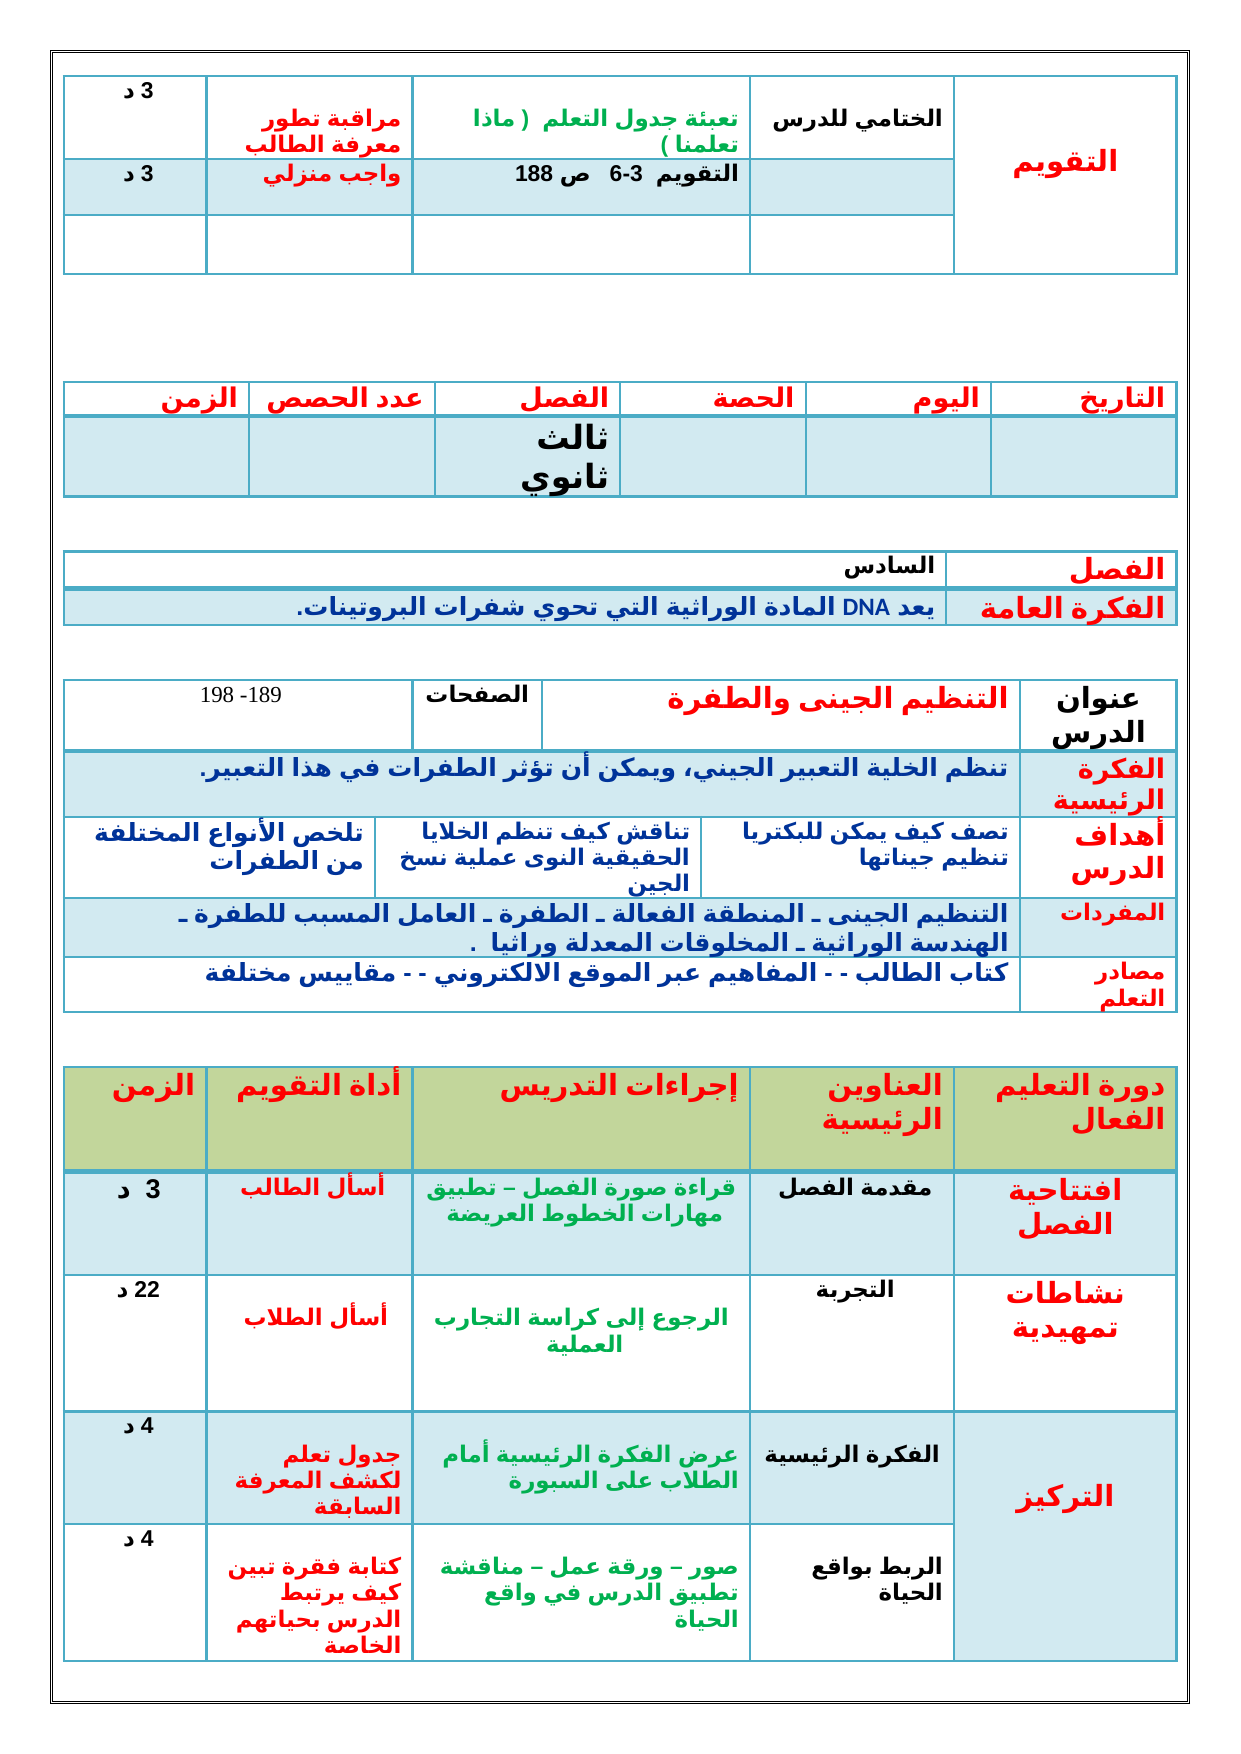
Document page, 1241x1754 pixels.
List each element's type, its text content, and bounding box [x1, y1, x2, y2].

table_cell التقويم 3-6 ص 188 [414, 160, 749, 214]
table_header عدد الحصص [250, 383, 434, 414]
table_cell 3 د [65, 1174, 205, 1274]
table_header أداة التقويم [208, 1068, 411, 1169]
table_cell واجب منزلي [208, 160, 411, 214]
table_cell تصف كيف يمكن للبكتريا تنظيم جيناتها [702, 818, 1019, 897]
table_cell مراقبة تطور معرفة الطالب [208, 77, 411, 158]
table_header عنوان الدرس [1021, 681, 1175, 748]
table_cell [65, 418, 248, 495]
table_cell أسأل الطلاب [208, 1276, 411, 1410]
table_cell [751, 160, 953, 214]
table_cell [208, 216, 411, 272]
table_cell مصادر التعلم [1021, 958, 1175, 1011]
table_header الزمن [65, 383, 248, 414]
table_cell تنظم الخلية التعبير الجيني، ويمكن أن تؤثر الطفرات في هذا التعبير. [65, 753, 1019, 816]
table_cell [807, 418, 990, 495]
table_cell جدول تعلم لكشف المعرفة السابقة [208, 1413, 411, 1523]
table_cell افتتاحية الفصل [955, 1174, 1175, 1274]
table_cell التنظيم الجينى ـ المنطقة الفعالة ـ الطفرة ـ العامل المسبب للطفرة ـ الهندسة الوراثية ـ المخلوقات المعدلة وراثيا . [65, 899, 1019, 956]
table_header دورة التعليم الفعال [955, 1068, 1175, 1169]
table_cell يعد DNA المادة الوراثية التي تحوي شفرات البروتينات. [65, 591, 945, 624]
table_cell أسأل الطالب [208, 1174, 411, 1274]
table_cell [751, 216, 953, 272]
table_cell [414, 216, 749, 272]
table_cell المفردات [1021, 899, 1175, 956]
table_cell تعبئة جدول التعلم ( ماذا تعلمنا ) [414, 77, 749, 158]
table_cell صور – ورقة عمل – مناقشة تطبيق الدرس في واقع الحياة [414, 1525, 749, 1660]
table_cell الربط بواقع الحياة [751, 1525, 953, 1660]
table_cell تناقش كيف تنظم الخلايا الحقيقية النوى عملية نسخ الجين [376, 818, 700, 897]
table_cell الفكرة الرئيسية [1021, 753, 1175, 816]
table_cell 4 د [65, 1413, 205, 1523]
table_cell نشاطات تمهيدية [955, 1276, 1175, 1410]
table_header إجراءات التدريس [414, 1068, 749, 1169]
table_cell الفكرة العامة [947, 591, 1175, 624]
table_cell أهداف الدرس [1021, 818, 1175, 897]
table_cell الرجوع إلى كراسة التجارب العملية [414, 1276, 749, 1410]
table_cell 3 د [65, 160, 205, 214]
table_header الفصل [947, 553, 1175, 586]
table_cell كتاب الطالب - - المفاهيم عبر الموقع الالكتروني - - مقاييس مختلفة [65, 958, 1019, 1011]
table_header 189- 198 [65, 681, 411, 748]
table_cell التجربة [751, 1276, 953, 1410]
table_cell 3 د [65, 77, 205, 158]
table_header التنظيم الجينى والطفرة [543, 681, 1019, 748]
table_header اليوم [807, 383, 990, 414]
table_cell 22 د [65, 1276, 205, 1410]
table_header الحصة [621, 383, 805, 414]
table_cell 4 د [65, 1525, 205, 1660]
table_cell تلخص الأنواع المختلفة من الطفرات [65, 818, 374, 897]
table_cell [250, 418, 434, 495]
table_cell التركيز [955, 1413, 1175, 1660]
table_cell ثالث ثانوي [436, 418, 619, 495]
table_header السادس [65, 553, 945, 586]
table_cell عرض الفكرة الرئيسية أمام الطلاب على السبورة [414, 1413, 749, 1523]
table_header التاريخ [992, 383, 1175, 414]
table_cell التقويم [955, 77, 1175, 272]
table_cell قراءة صورة الفصل – تطبيق مهارات الخطوط العريضة [414, 1174, 749, 1274]
table_cell [65, 216, 205, 272]
table_cell مقدمة الفصل [751, 1174, 953, 1274]
table_header الصفحات [414, 681, 541, 748]
table_header العناوين الرئيسية [751, 1068, 953, 1169]
table_cell كتابة فقرة تبين كيف يرتبط الدرس بحياتهم الخاصة [208, 1525, 411, 1660]
table_cell الفكرة الرئيسية [751, 1413, 953, 1523]
table_cell الختامي للدرس [751, 77, 953, 158]
table_cell [621, 418, 805, 495]
table_cell [992, 418, 1175, 495]
table_header الزمن [65, 1068, 205, 1169]
table_header الفصل [436, 383, 619, 414]
